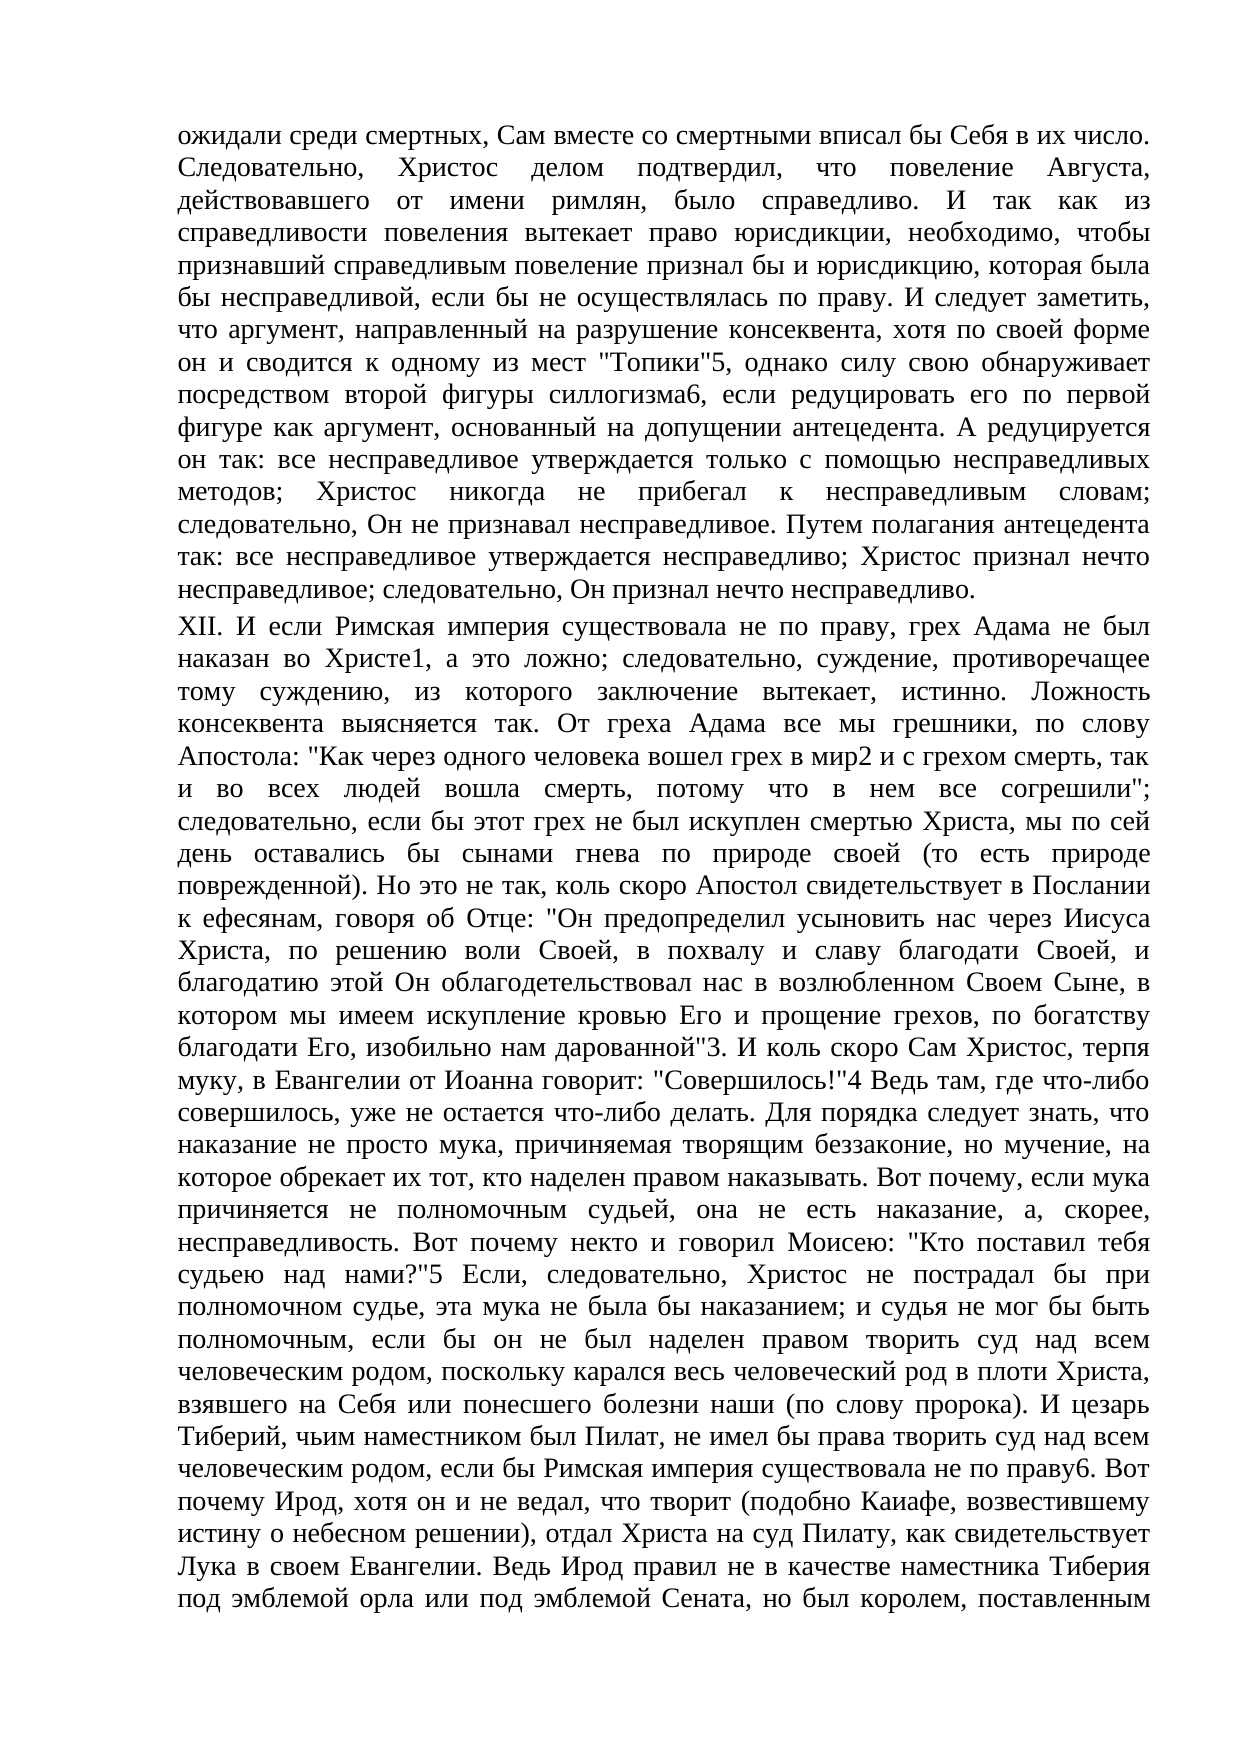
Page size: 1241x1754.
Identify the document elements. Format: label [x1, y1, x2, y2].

text [177, 609, 1152, 1613]
text [177, 118, 1152, 604]
